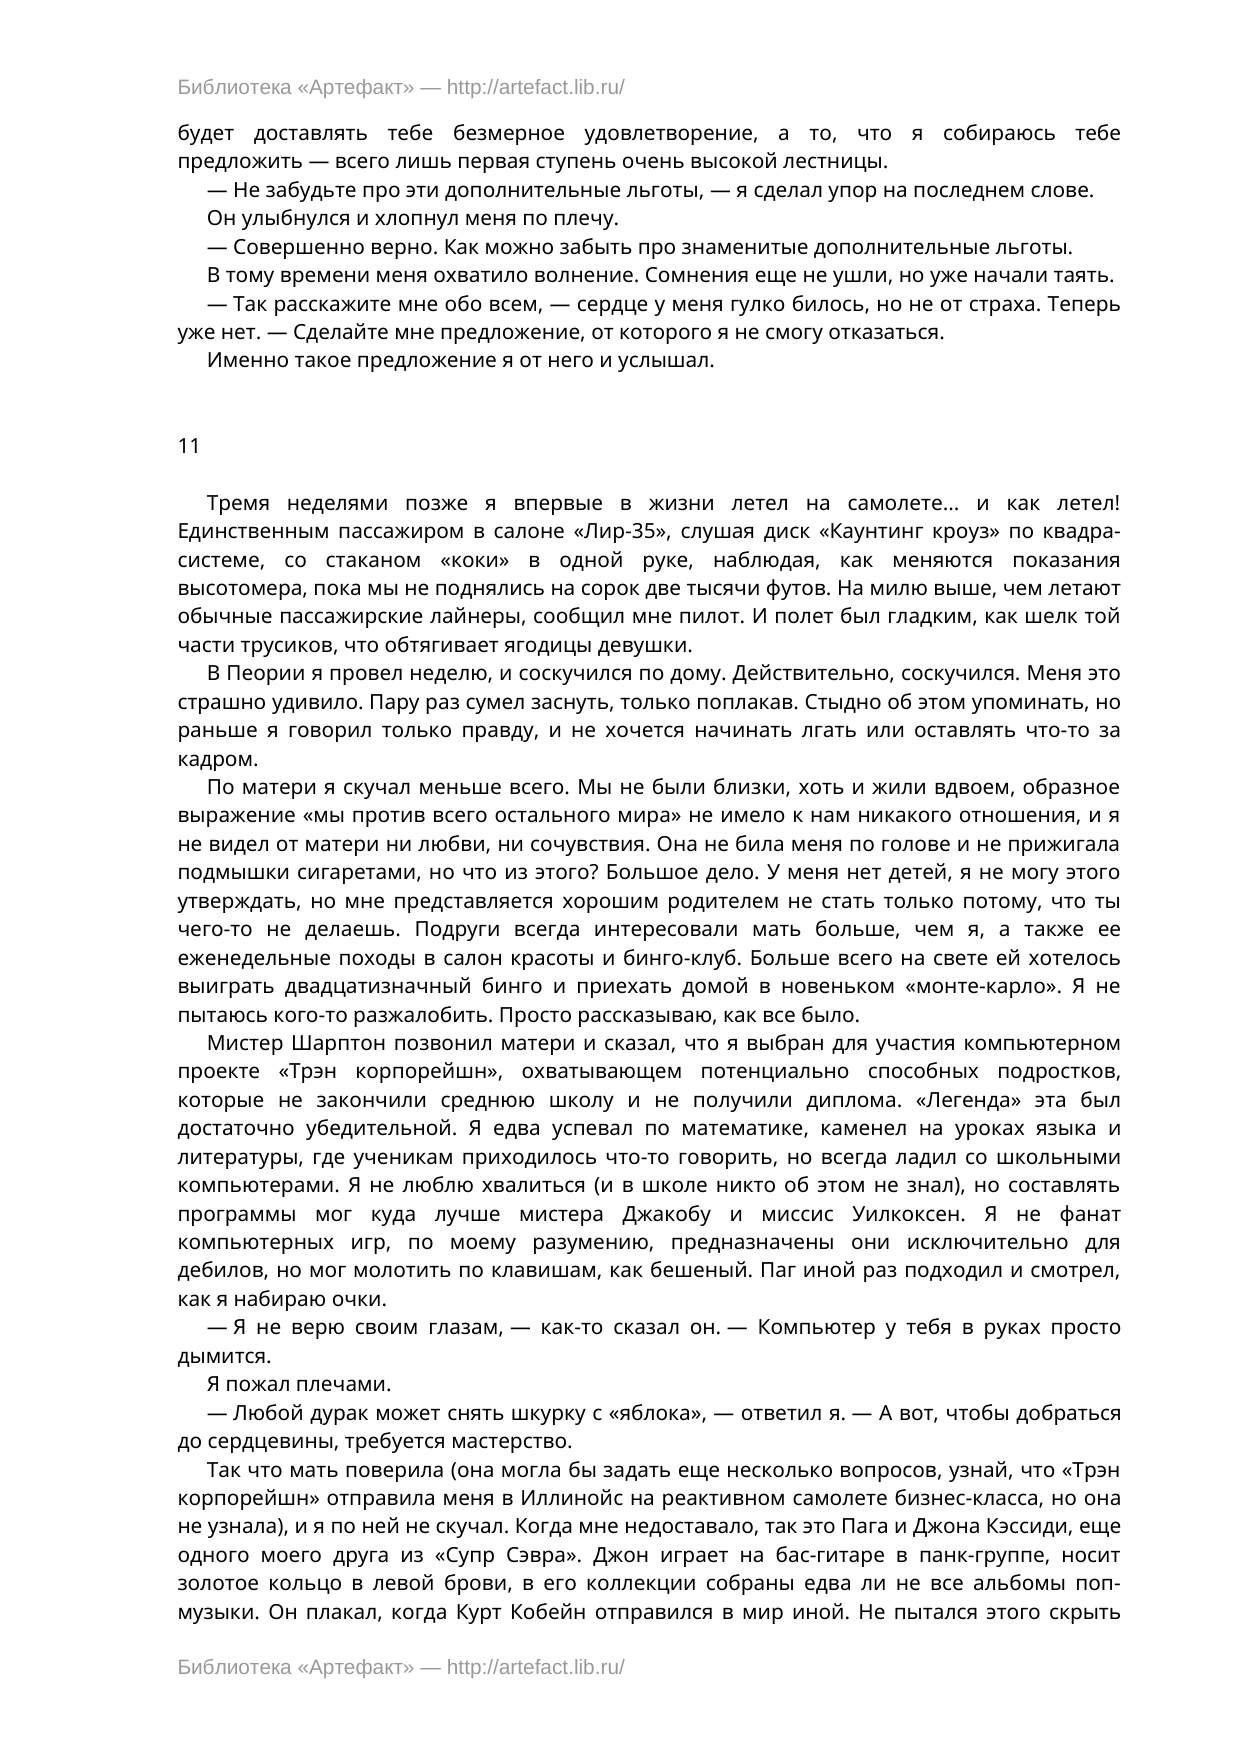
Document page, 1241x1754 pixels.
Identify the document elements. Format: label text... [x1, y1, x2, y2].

text — Любой дурак может снять шкурку с «яблока», — ответил я. — А вот, чтобы добраться до сердцевины, требуется мастерство. [177, 1398, 1122, 1455]
text Он улыбнулся и хлопнул меня по плечу. [177, 203, 1122, 232]
text Мистер Шарптон позвонил матери и сказал, что я выбран для участия компьютерном проекте «Трэн корпорейшн», охватывающем потенциально способных подростков, которые не закончили среднюю школу и не получили диплома. «Легенда» эта был достаточно убедительной. Я едва успевал по математике, каменел на уроках языка и литературы, где ученикам приходилось что-то говорить, но всегда ладил со школьными компьютерами. Я не люблю хвалиться (и в школе никто об этом не знал), но составлять программы мог куда лучше мистера Джакобу и миссис Уилкоксен. Я не фанат компьютерных игр, по моему разумению, предназначены они исключительно для дебилов, но мог молотить по клавишам, как бешеный. Паг иной раз подходил и смотрел, как я набираю очки. [177, 1028, 1122, 1312]
text В Пеории я провел неделю, и соскучился по дому. Действительно, соскучился. Меня это страшно удивило. Пару раз сумел заснуть, только поплакав. Стыдно об этом упоминать, но раньше я говорил только правду, и не хочется начинать лгать или оставлять что-то за кадром. [177, 658, 1122, 772]
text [177, 118, 1122, 175]
text — Я не верю своим глазам, — как-то сказал он. — Компьютер у тебя в руках просто дымится. [177, 1312, 1122, 1369]
text 11 [177, 431, 1122, 459]
text — Так расскажите мне обо всем, — сердце у меня гулко билось, но не от страха. Теперь уже нет. — Сделайте мне предложение, от которого я не смогу отказаться. [177, 289, 1122, 346]
text — Не забудьте про эти дополнительные льготы, — я сделал упор на последнем слове. [177, 175, 1122, 203]
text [177, 1455, 1122, 1625]
text В тому времени меня охватило волнение. Сомнения еще не ушли, но уже начали таять. [177, 260, 1122, 289]
text Именно такое предложение я от него и услышал. [177, 346, 1122, 374]
text Я пожал плечами. [177, 1369, 1122, 1398]
text — Совершенно верно. Как можно забыть про знаменитые дополнительные льготы. [177, 232, 1122, 260]
text Тремя неделями позже я впервые в жизни летел на самолете... и как летел! Единственным пассажиром в салоне «Лир-35», слушая диск «Каунтинг кроуз» по квадра-системе, со стаканом «коки» в одной руке, наблюдая, как меняются показания высотомера, пока мы не поднялись на сорок две тысячи футов. На милю выше, чем летают обычные пассажирские лайнеры, сообщил мне пилот. И полет был гладким, как шелк той части трусиков, что обтягивает ягодицы девушки. [177, 488, 1122, 658]
text По матери я скучал меньше всего. Мы не были близки, хоть и жили вдвоем, образное выражение «мы против всего остального мира» не имело к нам никакого отношения, и я не видел от матери ни любви, ни сочувствия. Она не била меня по голове и не прижигала подмышки сигаретами, но что из этого? Большое дело. У меня нет детей, я не могу этого утверждать, но мне представляется хорошим родителем не стать только потому, что ты чего-то не делаешь. Подруги всегда интересовали мать больше, чем я, а также ее еженедельные походы в салон красоты и бинго-клуб. Больше всего на свете ей хотелось выиграть двадцатизначный бинго и приехать домой в новеньком «монте-карло». Я не пытаюсь кого-то разжалобить. Просто рассказываю, как все было. [177, 772, 1122, 1028]
